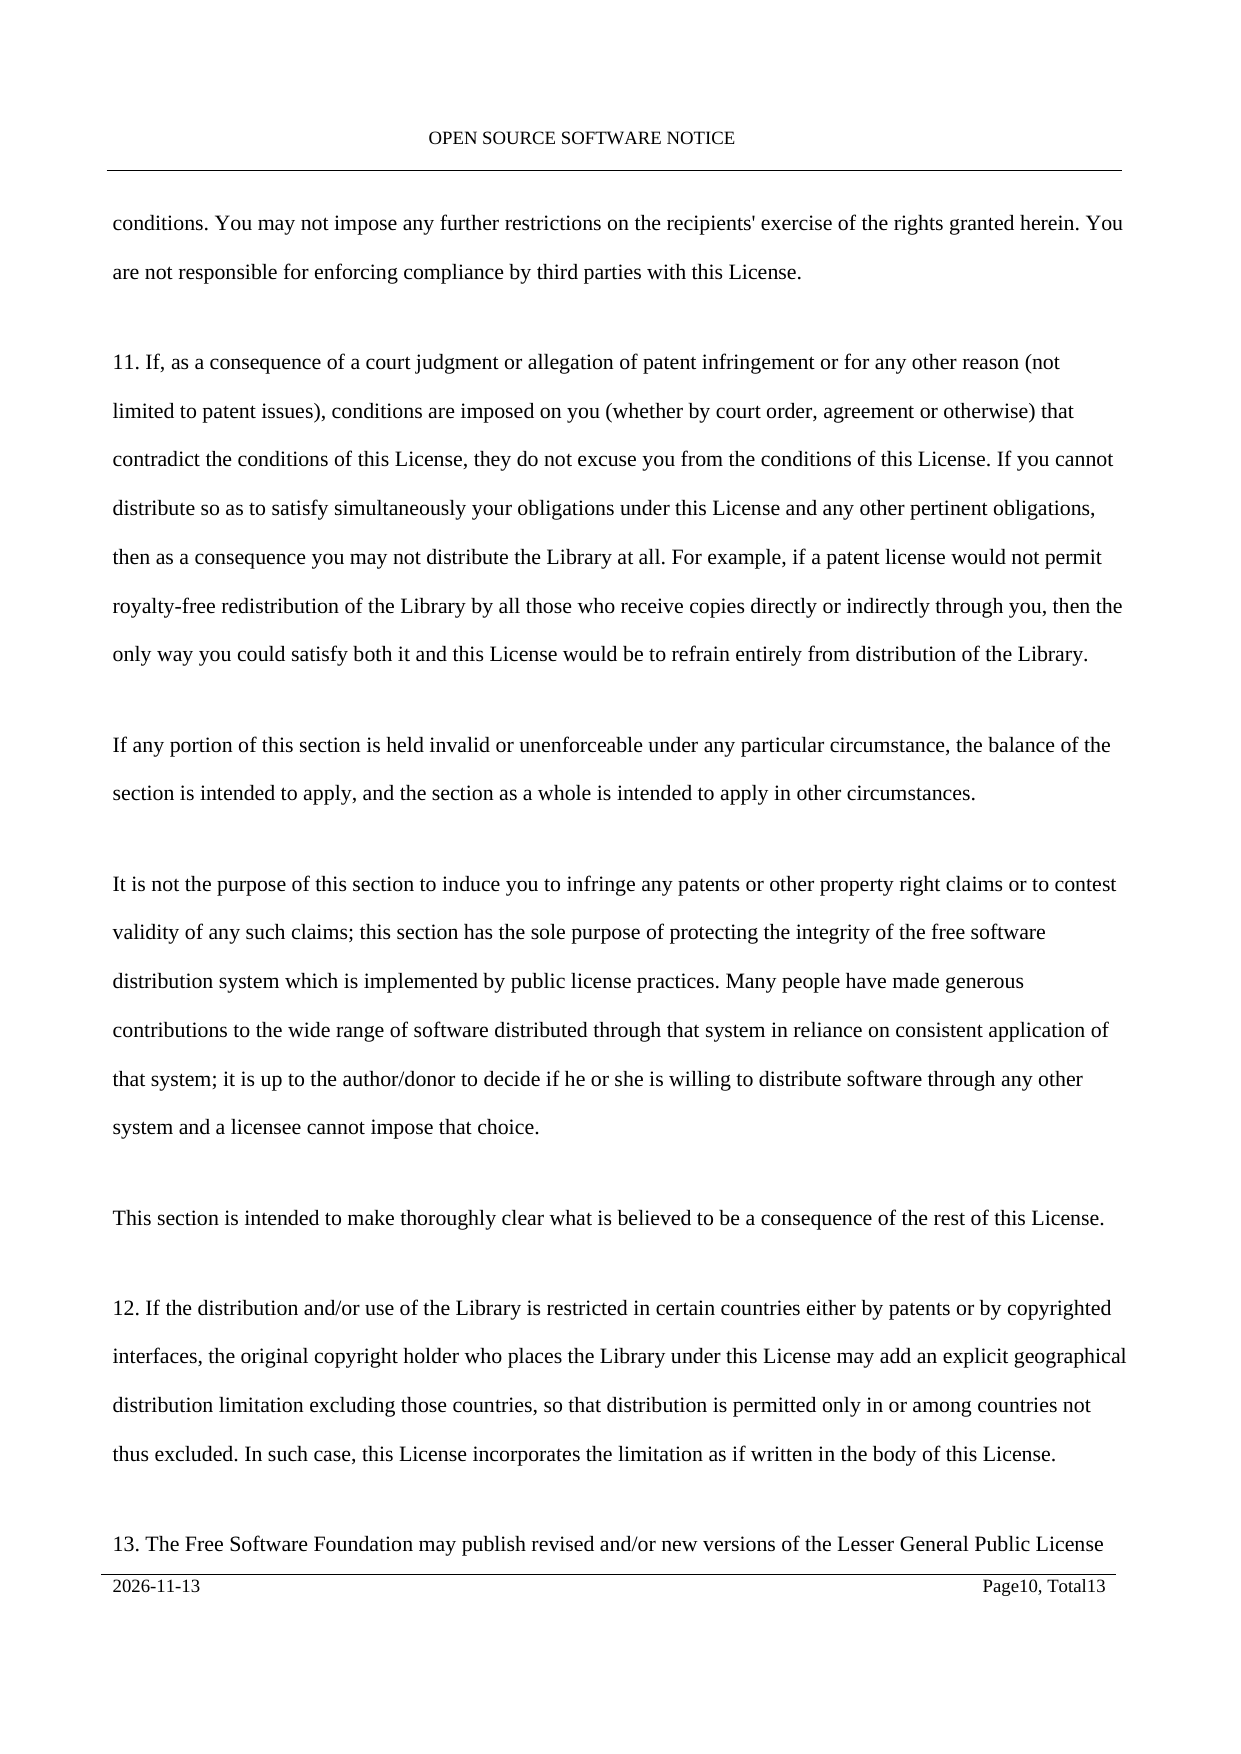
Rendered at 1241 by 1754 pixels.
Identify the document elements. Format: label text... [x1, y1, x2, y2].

text If any portion of this section is held invalid or unenforceable under any particular circumstance, the balance of the section is intended to apply, and the section as a whole is intended to apply in other circumstances. [112, 728, 1128, 809]
text This section is intended to make thoroughly clear what is believed to be a consequence of the rest of this License. [112, 1201, 1128, 1233]
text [112, 1528, 1128, 1560]
text It is not the purpose of this section to induce you to infringe any patents or other property right claims or to contest validity of any such claims; this section has the sole purpose of protecting the integrity of the free software distribution system which is implemented by public license practices. Many people have made generous contributions to the wide range of software distributed through that system in reliance on consistent application of that system; it is up to the author/donor to decide if he or she is willing to distribute software through any other system and a licensee cannot impose that choice. [112, 867, 1128, 1143]
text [112, 206, 1128, 288]
text 11. If, as a consequence of a court judgment or allegation of patent infringement or for any other reason (not limited to patent issues), conditions are imposed on you (whether by court order, agreement or otherwise) that contradict the conditions of this License, they do not excuse you from the conditions of this License. If you cannot distribute so as to satisfy simultaneously your obligations under this License and any other pertinent obligations, then as a consequence you may not distribute the Library at all. For example, if a patent license would not permit royalty-free redistribution of the Library by all those who receive copies directly or indirectly through you, then the only way you could satisfy both it and this License would be to refrain entirely from distribution of the Library. [112, 345, 1128, 670]
text 12. If the distribution and/or use of the Library is restricted in certain countries either by patents or by copyrighted interfaces, the original copyright holder who places the Library under this License may add an explicit geographical distribution limitation excluding those countries, so that distribution is permitted only in or among countries not thus excluded. In such case, this License incorporates the limitation as if written in the body of this License. [112, 1291, 1128, 1470]
